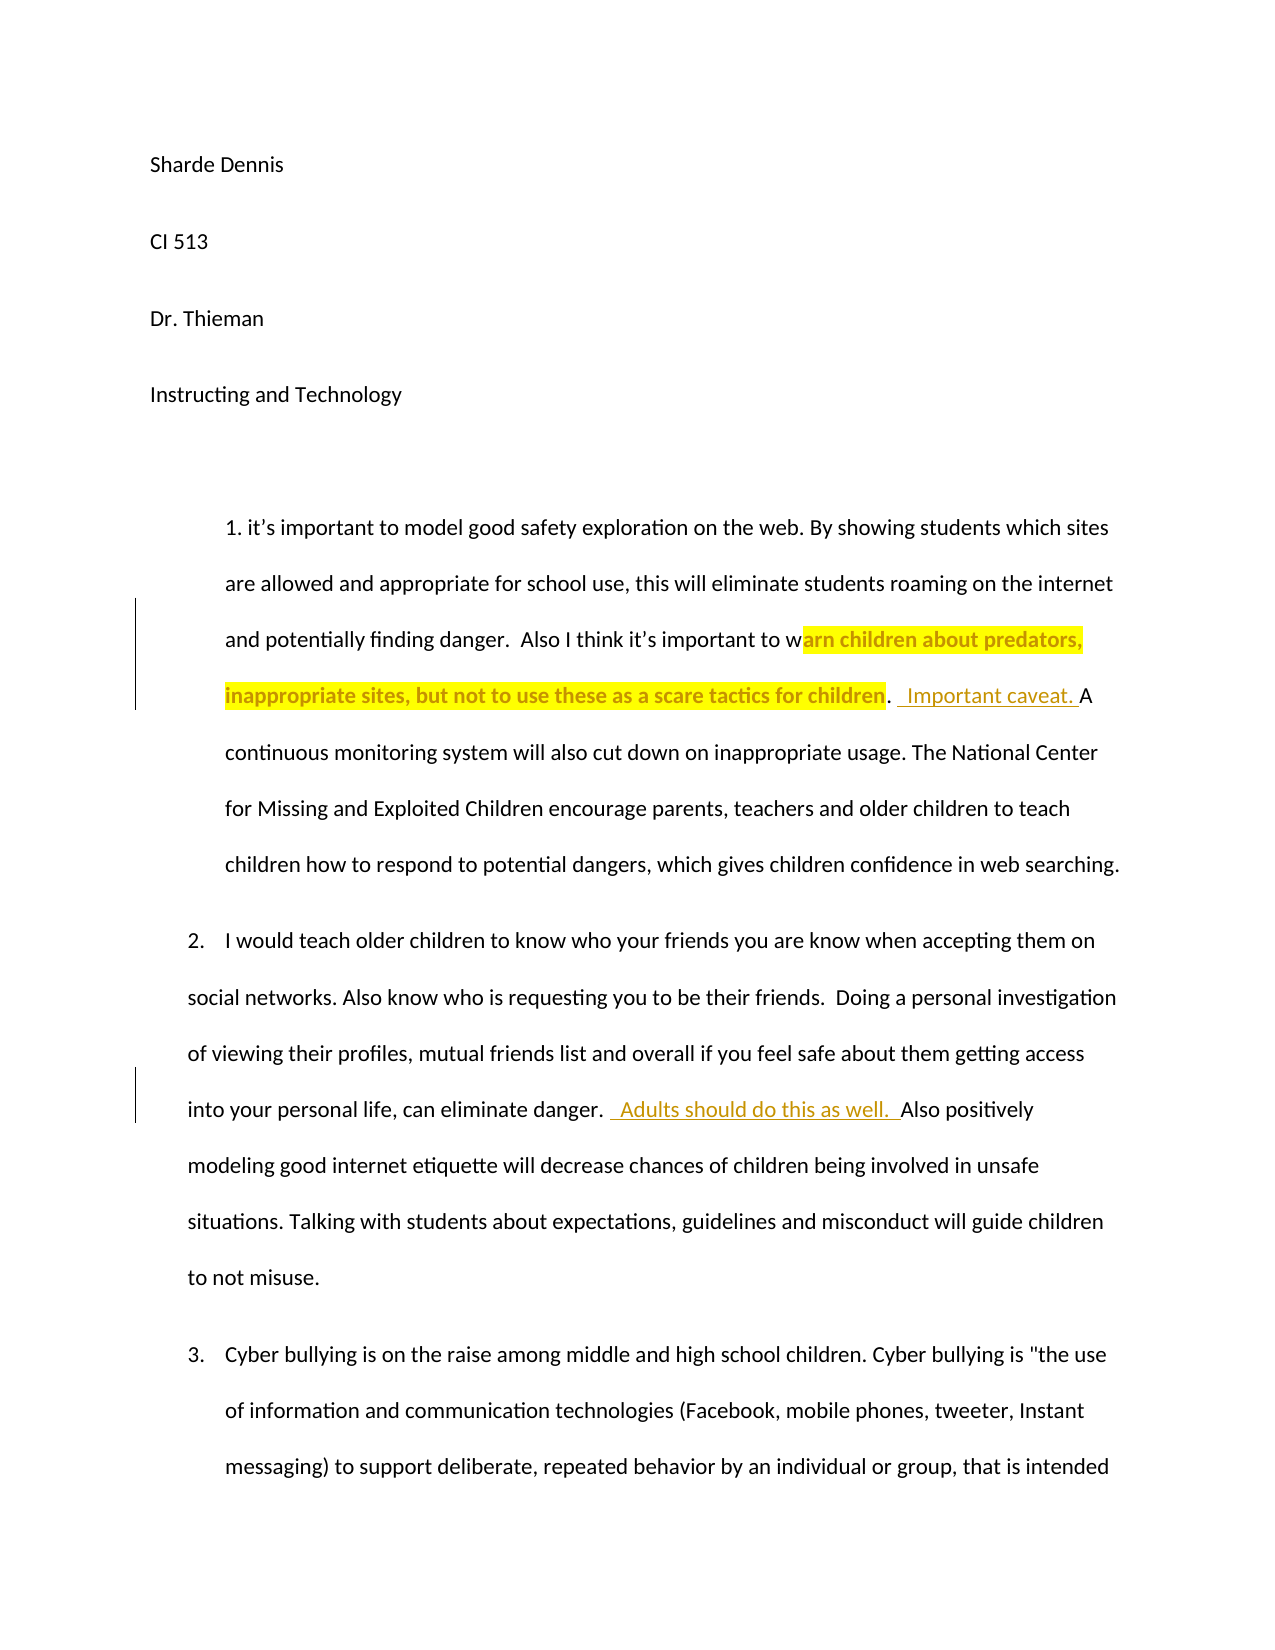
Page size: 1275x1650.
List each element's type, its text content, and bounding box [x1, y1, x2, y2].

text Dr. Thieman [150, 304, 1125, 332]
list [187, 1340, 1125, 1480]
list 1. it’s important to model good safety exploration on the web. By showing students which sites are allowed and appropriate for school use, this will eliminate students roaming on the internet and potentially finding danger. Also I think it’s important to warn children about predators, inappropriate sites, but not to use these as a scare tactics for children. A continuous monitoring system will also cut down on inappropriate usage. The National Center for Missing and Exploited Children encourage parents, teachers and older children to teach children how to respond to potential dangers, which gives children confidence in web searching. [225, 513, 1125, 878]
text Sharde Dennis [150, 150, 1125, 178]
text CI 513 [150, 227, 1125, 255]
text 2. I would teach older children to know who your friends you are know when accepting them on social networks. Also know who is requesting you to be their friends. Doing a personal investigation of viewing their profiles, mutual friends list and overall if you feel safe about them getting access into your personal life, can eliminate danger. Also positively modeling good internet etiquette will decrease chances of children being involved in unsafe situations. Talking with students about expectations, guidelines and misconduct will guide children to not misuse. [187, 927, 1125, 1291]
text Instructing and Technology [150, 381, 1125, 409]
